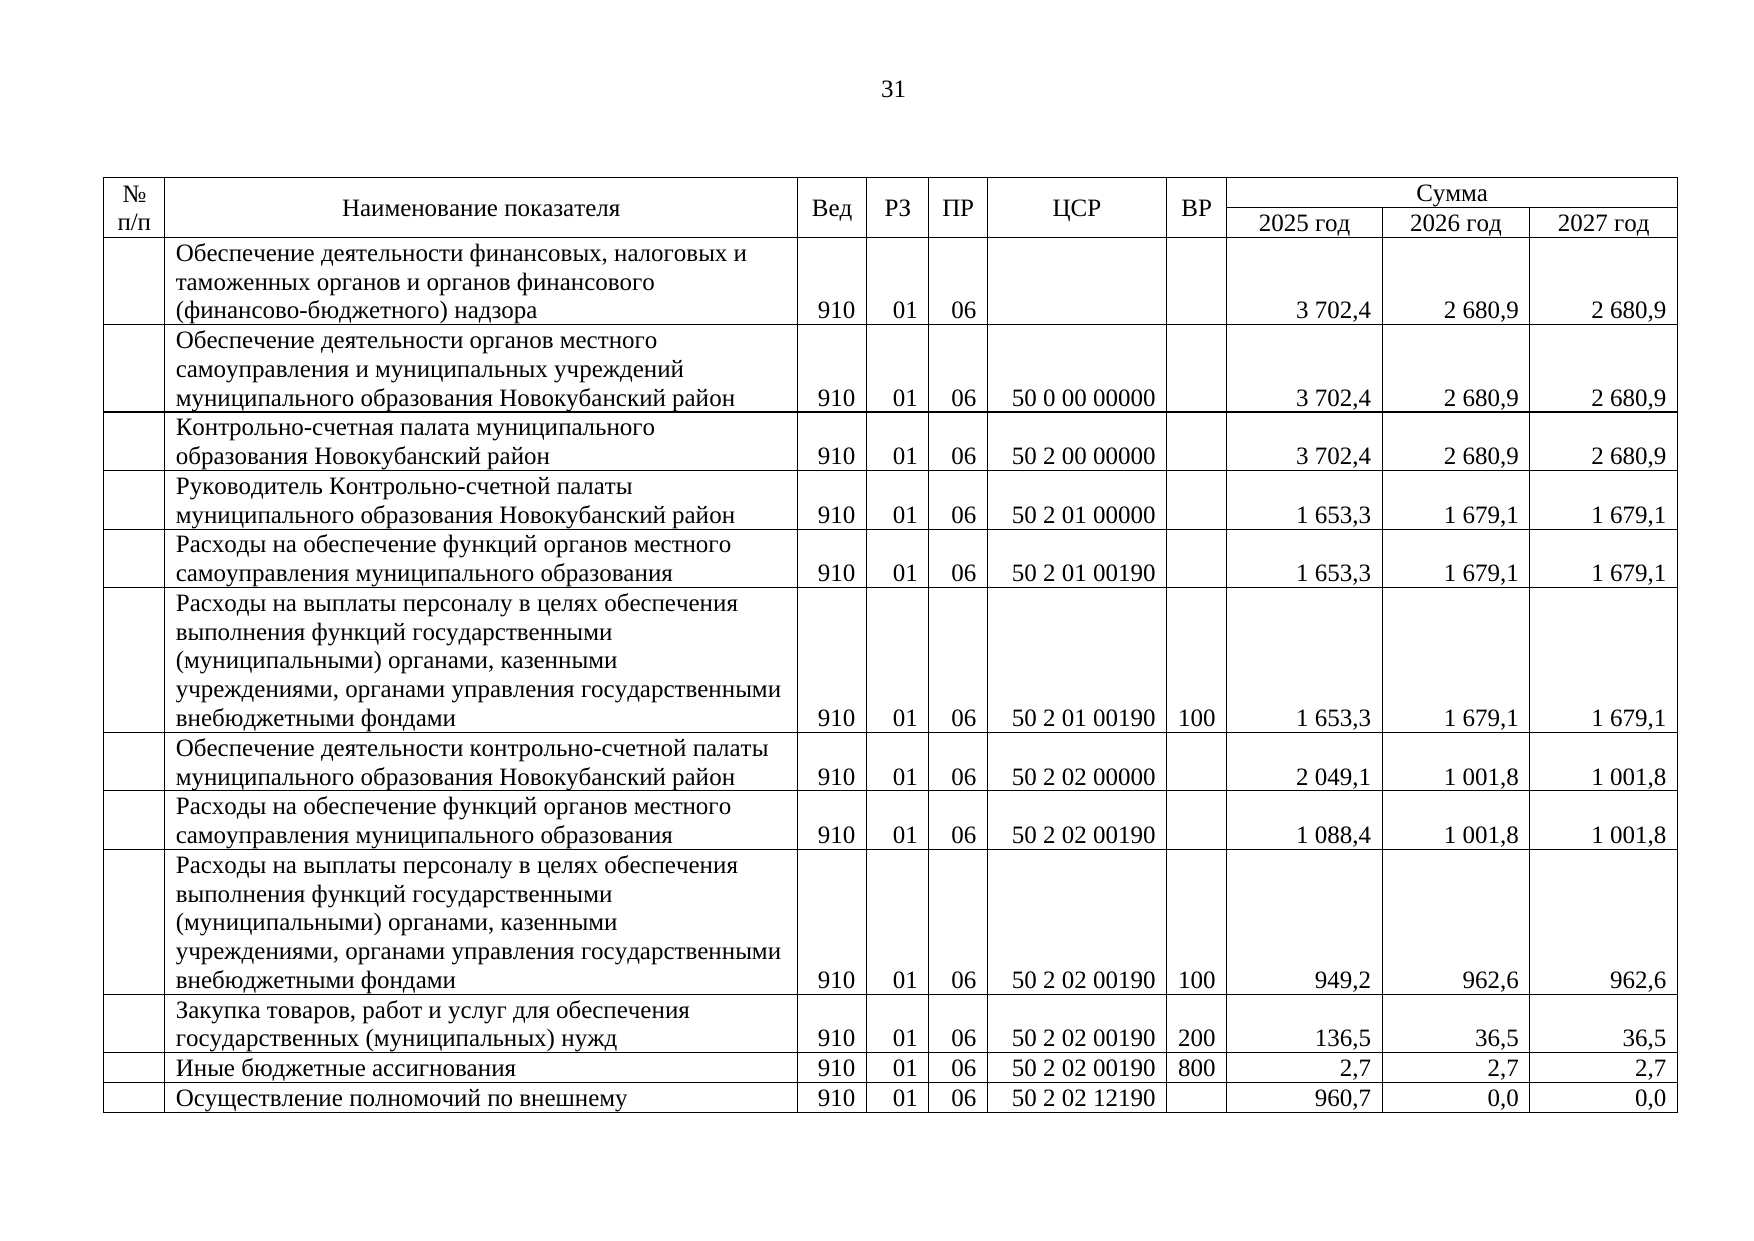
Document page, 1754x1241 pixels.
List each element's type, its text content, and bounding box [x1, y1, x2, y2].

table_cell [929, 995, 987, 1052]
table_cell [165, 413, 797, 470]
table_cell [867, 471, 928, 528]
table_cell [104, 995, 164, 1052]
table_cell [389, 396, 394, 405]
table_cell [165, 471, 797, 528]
table_header ВР [1167, 178, 1226, 237]
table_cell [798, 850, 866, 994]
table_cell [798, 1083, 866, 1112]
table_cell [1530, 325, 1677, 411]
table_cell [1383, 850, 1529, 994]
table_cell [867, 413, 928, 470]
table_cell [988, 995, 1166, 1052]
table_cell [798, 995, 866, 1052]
table_header Вед [798, 178, 866, 237]
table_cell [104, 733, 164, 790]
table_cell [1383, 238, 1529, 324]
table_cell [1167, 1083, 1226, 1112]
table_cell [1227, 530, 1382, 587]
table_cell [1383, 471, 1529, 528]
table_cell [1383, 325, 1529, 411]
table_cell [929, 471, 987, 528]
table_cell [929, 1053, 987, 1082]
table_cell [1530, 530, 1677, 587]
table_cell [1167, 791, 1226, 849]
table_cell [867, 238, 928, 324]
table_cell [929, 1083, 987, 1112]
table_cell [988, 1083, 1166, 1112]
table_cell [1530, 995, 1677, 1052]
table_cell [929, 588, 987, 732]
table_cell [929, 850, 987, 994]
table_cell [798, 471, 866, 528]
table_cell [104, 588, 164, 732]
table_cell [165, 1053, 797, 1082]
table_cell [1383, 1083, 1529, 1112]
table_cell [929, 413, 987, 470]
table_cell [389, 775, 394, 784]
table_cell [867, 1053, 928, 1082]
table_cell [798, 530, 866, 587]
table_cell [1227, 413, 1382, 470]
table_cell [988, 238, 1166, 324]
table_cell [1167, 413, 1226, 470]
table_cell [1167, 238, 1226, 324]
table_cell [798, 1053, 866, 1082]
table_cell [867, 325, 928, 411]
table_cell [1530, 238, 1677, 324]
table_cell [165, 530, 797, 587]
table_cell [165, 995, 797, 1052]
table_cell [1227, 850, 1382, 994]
table_header ПР [929, 178, 987, 237]
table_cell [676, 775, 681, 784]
table_header Сумма [1227, 178, 1677, 207]
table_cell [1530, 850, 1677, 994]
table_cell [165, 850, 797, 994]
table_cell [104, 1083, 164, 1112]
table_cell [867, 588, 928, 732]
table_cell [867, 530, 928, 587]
table_cell 2026 год [1383, 208, 1529, 237]
table_header Наименование показателя [165, 178, 797, 237]
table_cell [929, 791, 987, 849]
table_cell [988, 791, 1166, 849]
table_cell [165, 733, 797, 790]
table_header РЗ [867, 178, 928, 237]
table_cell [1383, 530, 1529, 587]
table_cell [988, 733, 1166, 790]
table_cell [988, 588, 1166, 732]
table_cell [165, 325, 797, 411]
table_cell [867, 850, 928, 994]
table_cell 2027 год [1530, 208, 1677, 237]
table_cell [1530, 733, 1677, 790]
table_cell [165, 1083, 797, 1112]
table_header ЦСР [988, 178, 1166, 237]
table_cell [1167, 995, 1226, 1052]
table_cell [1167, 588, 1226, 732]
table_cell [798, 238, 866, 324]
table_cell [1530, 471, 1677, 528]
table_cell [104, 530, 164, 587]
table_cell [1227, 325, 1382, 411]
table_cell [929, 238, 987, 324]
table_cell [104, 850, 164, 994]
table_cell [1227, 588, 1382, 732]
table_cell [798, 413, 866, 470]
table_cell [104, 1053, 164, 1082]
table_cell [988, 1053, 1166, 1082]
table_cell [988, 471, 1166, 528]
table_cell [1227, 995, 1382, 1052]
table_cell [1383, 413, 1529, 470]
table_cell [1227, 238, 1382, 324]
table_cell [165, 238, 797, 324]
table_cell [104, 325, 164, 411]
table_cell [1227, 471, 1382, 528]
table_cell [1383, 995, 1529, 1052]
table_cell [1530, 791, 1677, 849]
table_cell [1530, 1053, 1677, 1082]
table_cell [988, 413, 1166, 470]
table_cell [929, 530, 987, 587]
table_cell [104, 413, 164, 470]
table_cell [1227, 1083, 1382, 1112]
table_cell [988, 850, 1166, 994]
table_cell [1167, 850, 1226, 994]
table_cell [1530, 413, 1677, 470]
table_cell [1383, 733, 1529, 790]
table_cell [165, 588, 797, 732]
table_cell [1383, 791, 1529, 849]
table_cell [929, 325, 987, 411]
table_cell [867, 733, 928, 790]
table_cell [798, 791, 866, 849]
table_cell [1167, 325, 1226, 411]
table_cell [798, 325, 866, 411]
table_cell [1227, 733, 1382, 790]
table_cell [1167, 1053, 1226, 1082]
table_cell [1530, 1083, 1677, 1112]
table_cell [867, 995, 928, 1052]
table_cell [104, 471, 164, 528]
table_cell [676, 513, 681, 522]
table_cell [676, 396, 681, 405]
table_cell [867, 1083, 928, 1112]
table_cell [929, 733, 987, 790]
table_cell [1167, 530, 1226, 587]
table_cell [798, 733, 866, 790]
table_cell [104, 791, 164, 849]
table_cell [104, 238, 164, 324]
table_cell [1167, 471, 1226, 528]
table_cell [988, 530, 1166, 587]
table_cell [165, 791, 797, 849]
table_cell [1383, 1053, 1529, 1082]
table_header № п/п [104, 178, 164, 237]
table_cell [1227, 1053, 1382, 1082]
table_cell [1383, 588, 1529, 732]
table_cell 2025 год [1227, 208, 1382, 237]
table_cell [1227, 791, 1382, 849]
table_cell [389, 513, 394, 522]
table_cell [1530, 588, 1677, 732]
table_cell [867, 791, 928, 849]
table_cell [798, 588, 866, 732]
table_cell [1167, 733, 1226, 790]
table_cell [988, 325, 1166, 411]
